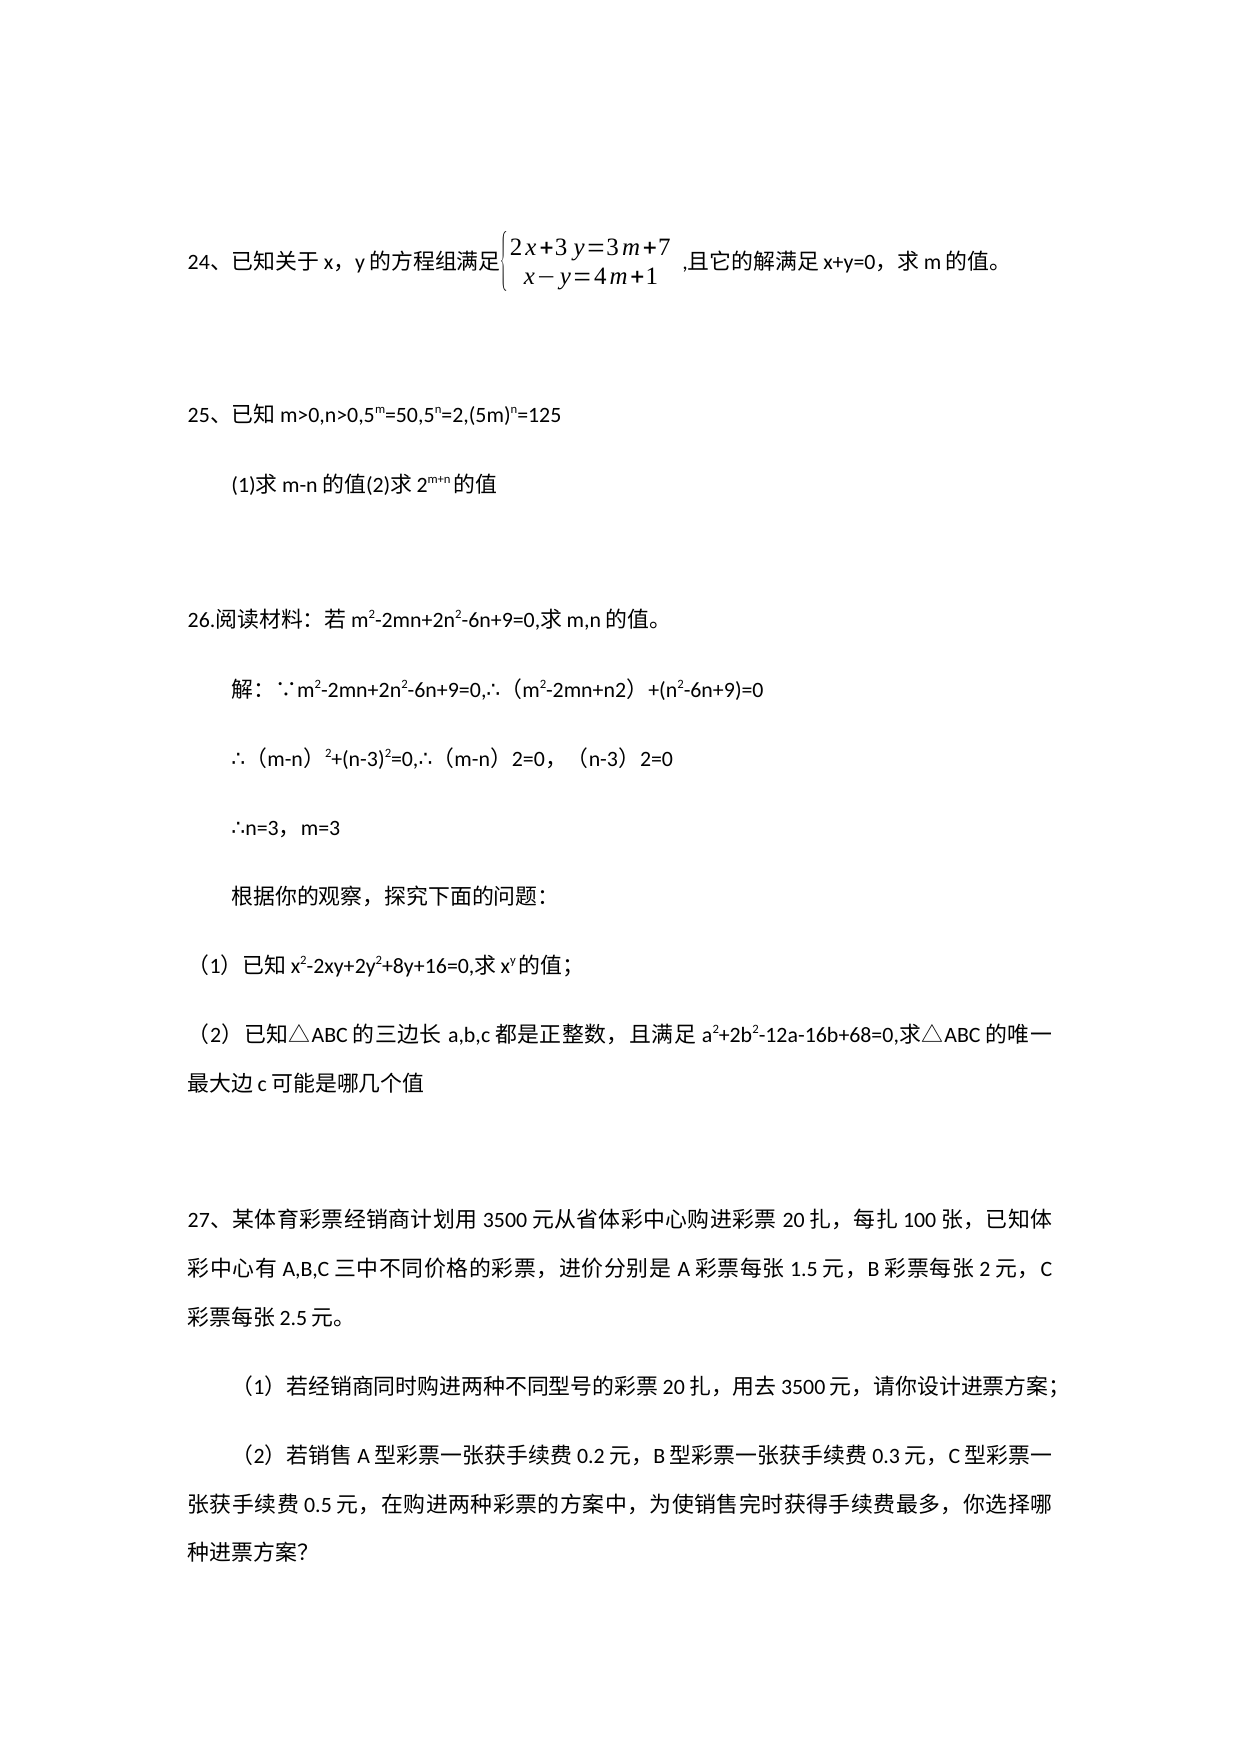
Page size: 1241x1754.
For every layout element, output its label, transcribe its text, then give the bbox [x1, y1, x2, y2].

text (1)求m-n的值(2)求2m+n的值 [187, 466, 1053, 499]
text ∴n=3，m=3 [187, 809, 1053, 842]
text 26.阅读材料：若m2-2mn+2n2-6n+9=0,求m,n的值。 [187, 602, 1053, 634]
text 24、已知关于x，y的方程组满足 ,且它的解满足x+y=0，求m的值。 [187, 229, 1053, 294]
text 25、已知m>0,n>0,5m=50,5n=2,(5m)n=125 [187, 397, 1053, 429]
text （1）已知x2-2xy+2y2+8y+16=0,求xy的值； [187, 948, 1053, 980]
text （1）若经销商同时购进两种不同型号的彩票20扎，用去3500元，请你设计进票方案； [187, 1368, 1053, 1401]
text ∴（m-n）2+(n-3)2=0,∴（m-n）2=0，（n-3）2=0 [187, 740, 1053, 773]
text 27、某体育彩票经销商计划用3500元从省体彩中心购进彩票20扎，每扎100张，已知体彩中心有A,B,C三中不同价格的彩票，进价分别是A彩票每张1.5元，B彩票每张2元，C彩票每张2.5元。 [187, 1202, 1053, 1332]
text （2）若销售A型彩票一张获手续费0.2元，B型彩票一张获手续费0.3元，C型彩票一张获手续费0.5元，在购进两种彩票的方案中，为使销售完时获得手续费最多，你选择哪种进票方案？ [187, 1437, 1053, 1567]
text 根据你的观察，探究下面的问题： [187, 879, 1053, 911]
text （2）已知△ABC的三边长 a,b,c都是正整数，且满足a2+2b2-12a-16b+68=0,求△ABC的唯一最大边c可能是哪几个值 [187, 1017, 1053, 1098]
text 解：∵m2-2mn+2n2-6n+9=0,∴（m2-2mn+n2）+(n2-6n+9)=0 [187, 671, 1053, 704]
